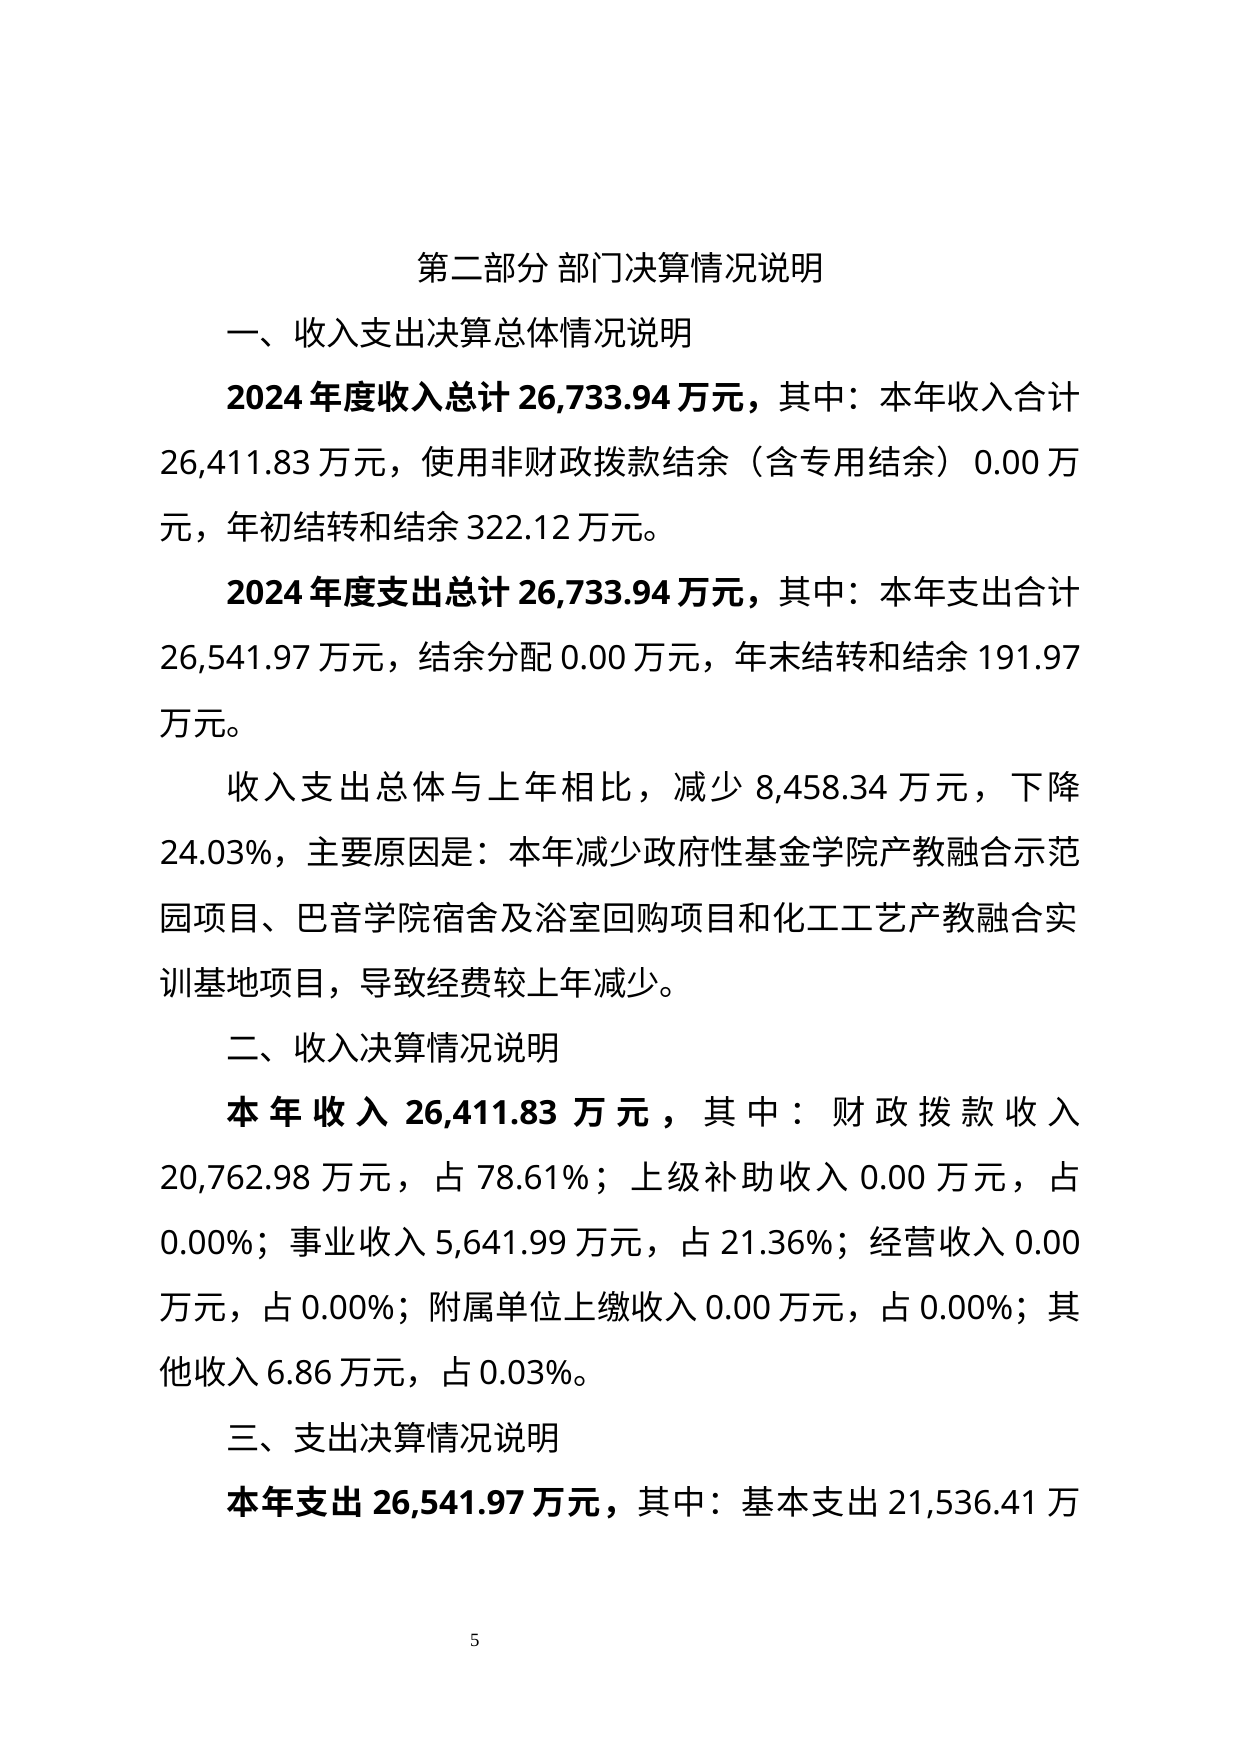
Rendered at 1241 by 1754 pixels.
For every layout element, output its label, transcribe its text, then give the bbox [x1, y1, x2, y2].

text 二、收入决算情况说明 [159, 1013, 1081, 1078]
text 收入支出总体与上年相比，减少8,458.34万元，下降24.03%，主要原因是：本年减少政府性基金学院产教融合示范园项目、巴音学院宿舍及浴室回购项目和化工工艺产教融合实训基地项目，导致经费较上年减少。 [159, 753, 1081, 1013]
text 一、收入支出决算总体情况说明 [159, 298, 1081, 363]
text 2024年度收入总计26,733.94万元，其中：本年收入合计26,411.83万元，使用非财政拨款结余（含专用结余）0.00万元，年初结转和结余322.12万元。 [159, 363, 1081, 558]
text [159, 1468, 1081, 1533]
text 本年收入26,411.83万元，其中：财政拨款收入20,762.98万元，占78.61%；上级补助收入0.00万元，占0.00%；事业收入5,641.99万元，占21.36%；经营收入0.00万元，占0.00%；附属单位上缴收入0.00万元，占0.00%；其他收入6.86万元，占0.03%。 [159, 1078, 1081, 1403]
text 2024年度支出总计26,733.94万元，其中：本年支出合计26,541.97万元，结余分配0.00万元，年末结转和结余191.97万元。 [159, 558, 1081, 753]
text 第二部分 部门决算情况说明 [159, 233, 1081, 298]
text 三、支出决算情况说明 [159, 1403, 1081, 1468]
